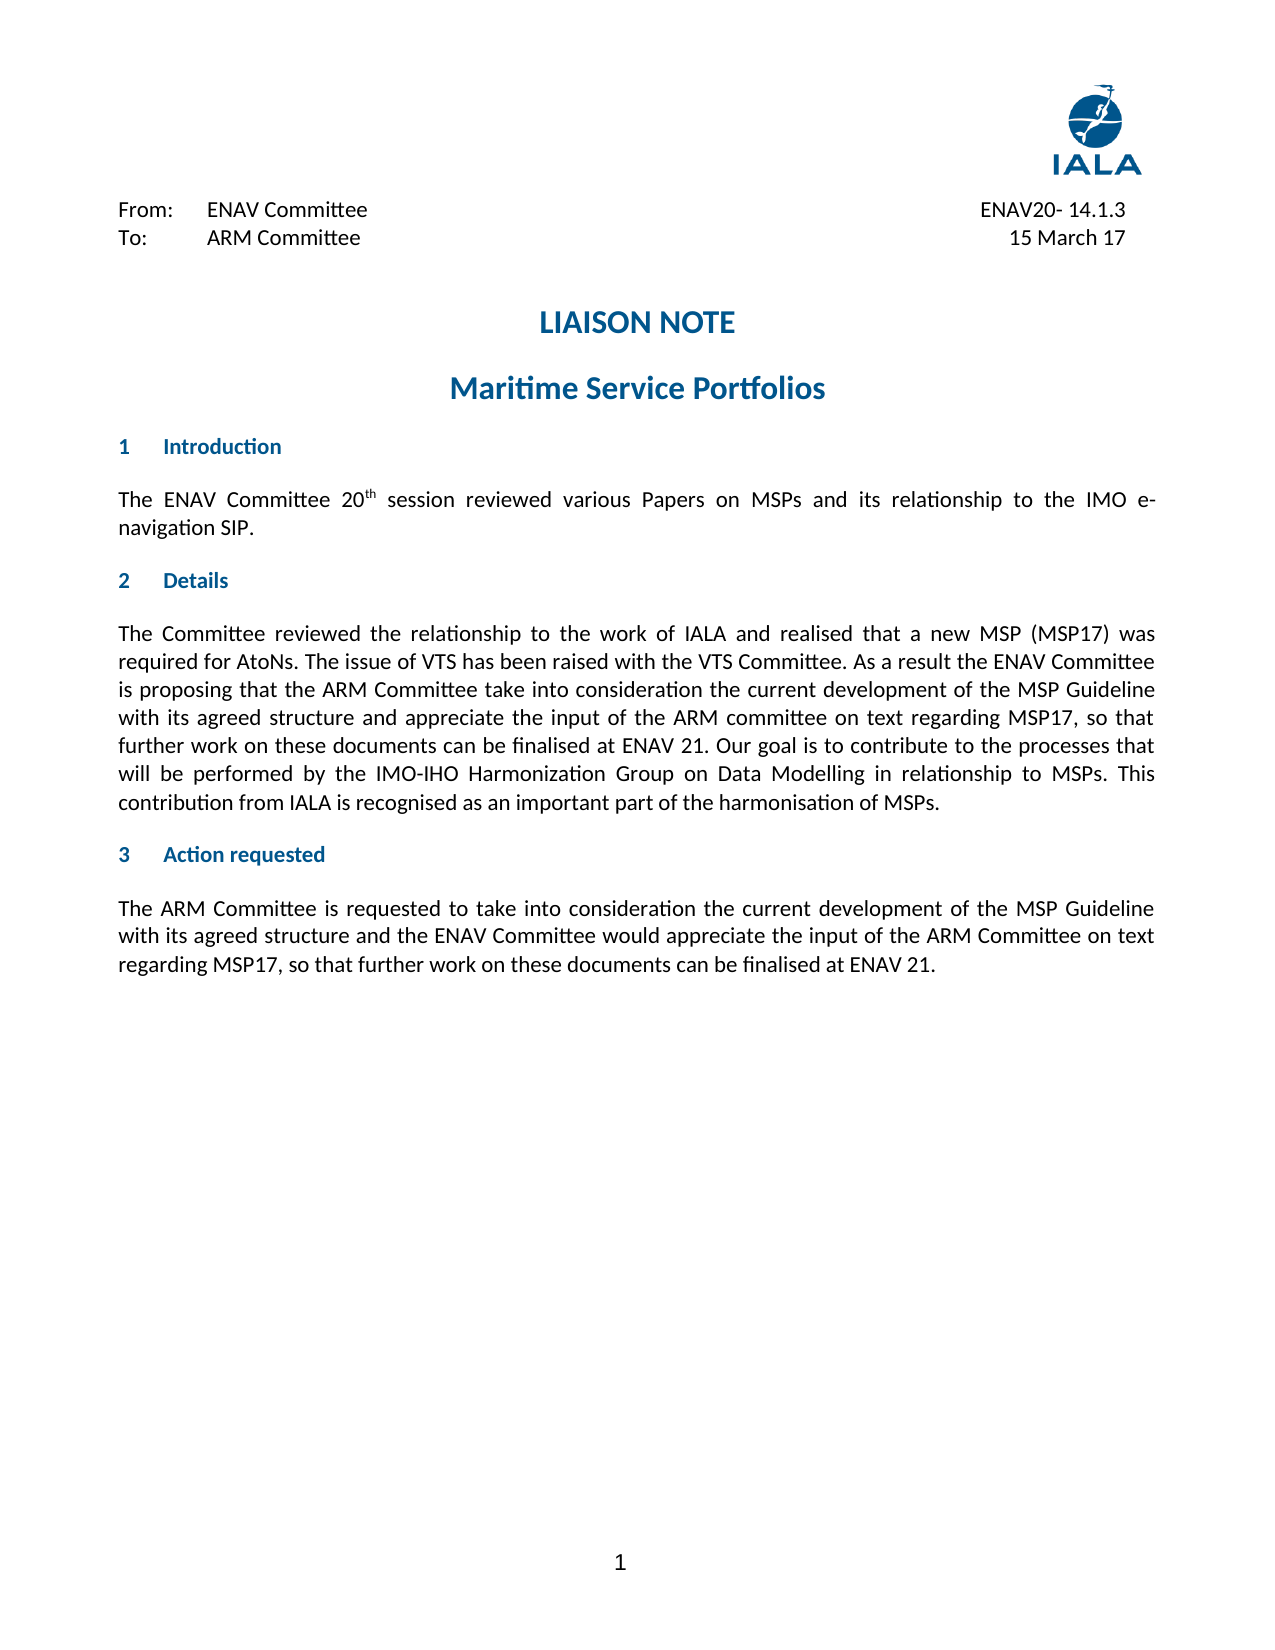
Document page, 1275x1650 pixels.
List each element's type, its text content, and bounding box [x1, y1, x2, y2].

table_cell 15 March 17 [568, 223, 1137, 251]
text The ENAV Committee 20th session reviewed various Papers on MSPs and its relationship to the IMO e-navigation SIP. [118, 485, 1157, 541]
text The Committee reviewed the relationship to the work of IALA and realised that a new MSP (MSP17) was required for AtoNs. The issue of VTS has been raised with the VTS Committee. As a result the ENAV Committee is proposing that the ARM Committee take into consideration the current development of the MSP Guideline with its agreed structure and appreciate the input of the ARM committee on text regarding MSP17, so that further work on these documents can be finalised at ENAV 21. Our goal is to contribute to the processes that will be performed by the IMO-IHO Harmonization Group on Data Modelling in relationship to MSPs. This contribution from IALA is recognised as an important part of the harmonisation of MSPs. [118, 619, 1157, 816]
picture [1033, 74, 1157, 195]
text The ARM Committee is requested to take into consideration the current development of the MSP Guideline with its agreed structure and the ENAV Committee would appreciate the input of the ARM Committee on text regarding MSP17, so that further work on these documents can be finalised at ENAV 21. [118, 894, 1157, 978]
table_header ENAV20- 14.1.3 [568, 195, 1137, 223]
subtitle Action requested [118, 841, 1157, 869]
subtitle Introduction [118, 432, 1157, 460]
subtitle Details [118, 566, 1157, 594]
title Maritime Service Portfolios [118, 367, 1157, 407]
table_cell To: ARM Committee [107, 223, 568, 251]
table_header From: ENAV Committee [107, 195, 568, 223]
title LIAISON NOTE [118, 301, 1157, 342]
